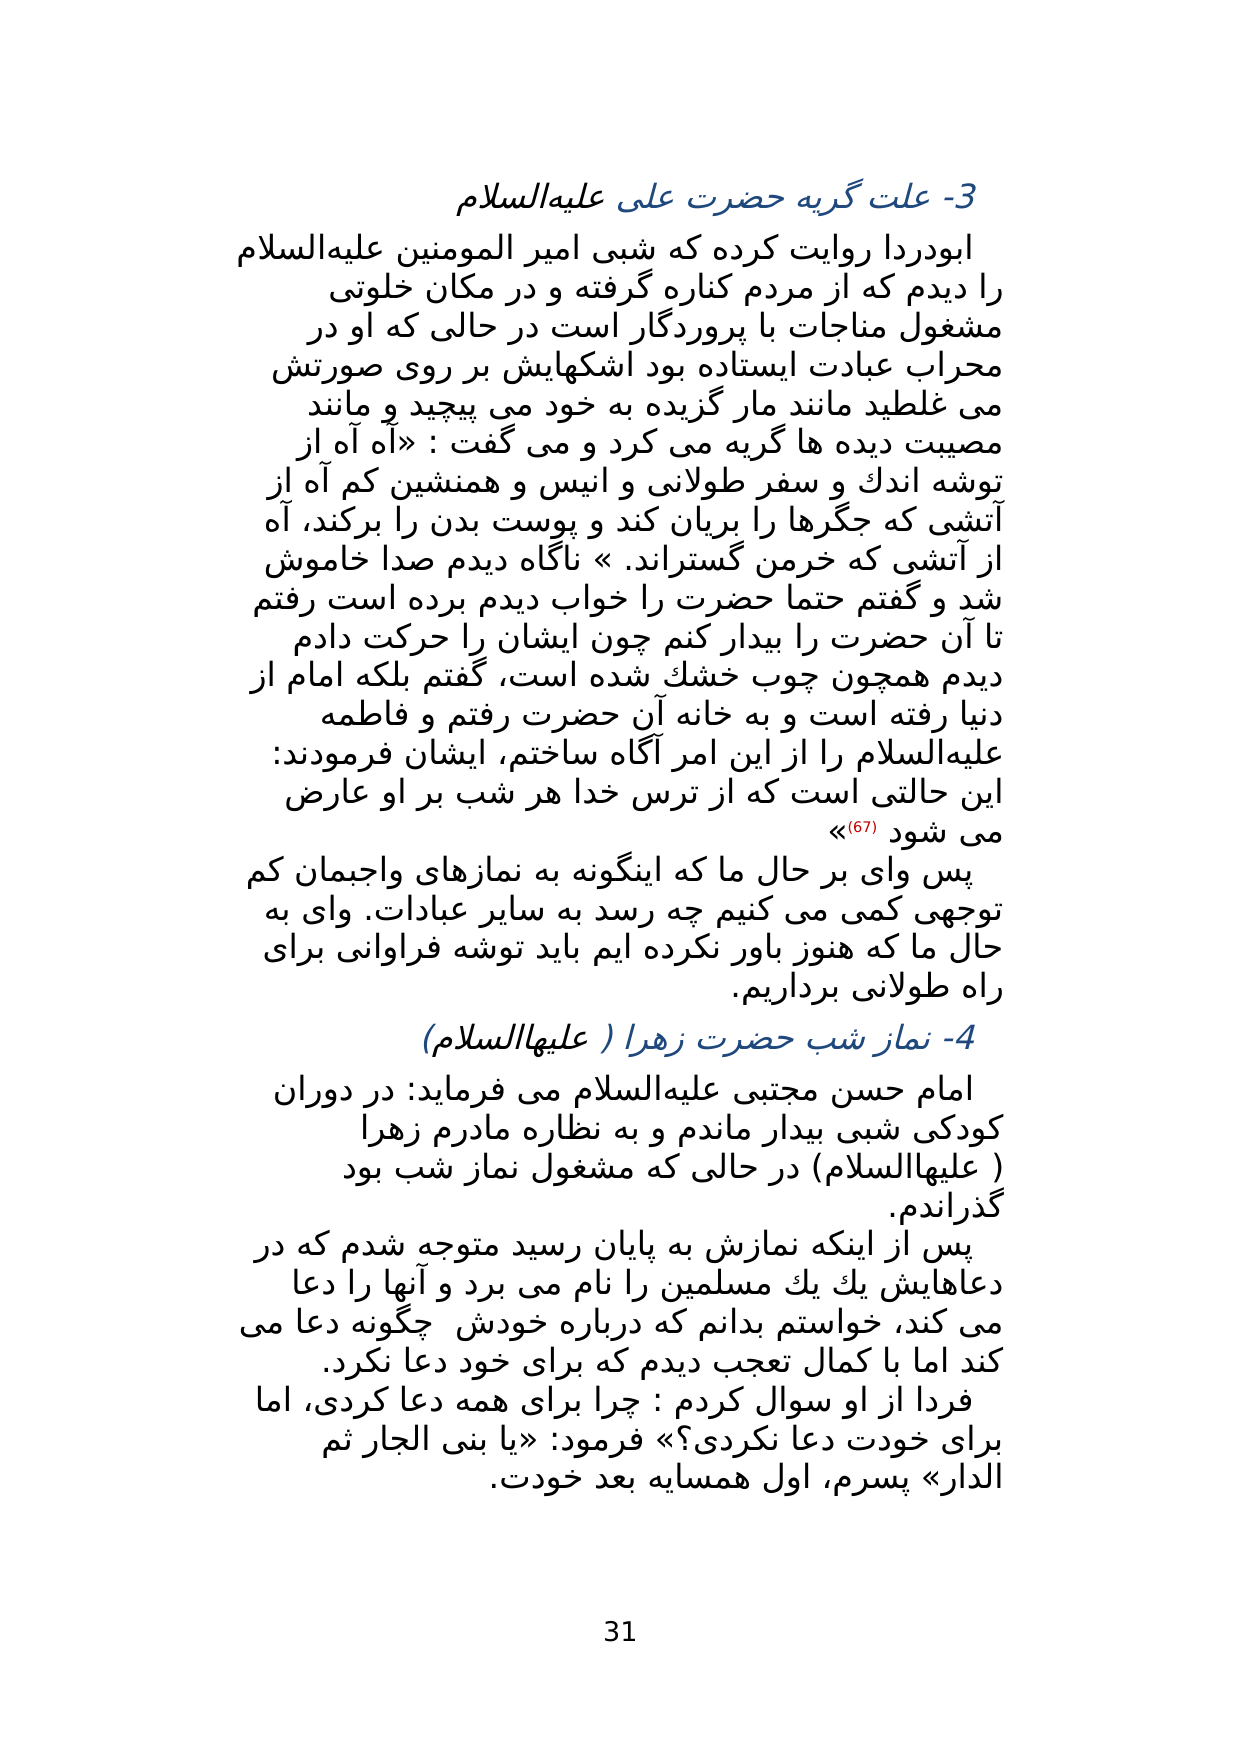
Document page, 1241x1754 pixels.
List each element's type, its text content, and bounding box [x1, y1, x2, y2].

text ابودردا روايت كرده كه شبى امير المومنين عليه‌السلام را ديدم كه از مردم كناره گرفته و در مكان خلوتى مشغول مناجات با پروردگار است در حالى كه او در محراب عبادت ايستاده بود اشكهايش بر روى صورتش مى غلطيد مانند مار گزيده به خود مى پيچيد و مانند مصيبت ديده ها گريه مى كرد و مى گفت : «آه آه از توشه اندك و سفر طولانى و انيس و همنشين كم آه از آتشى كه جگرها را بريان كند و پوست بدن را بركند، آه از آتشى كه خرمن گستراند. » ناگاه ديدم صدا خاموش شد و گفتم حتما حضرت را خواب ديدم برده است رفتم تا آن حضرت را بيدار كنم چون ايشان را حركت دادم ديدم همچون چوب خشك شده است، گفتم بلكه امام از دنيا رفته است و به خانه آن حضرت رفتم و فاطمه عليه‌السلام را از اين امر آگاه ساختم، ايشان فرمودند: اين حالتى است كه از ترس خدا هر شب بر او عارض ‍ مى شود (67)» [236, 228, 1004, 850]
subtitle 3- علت گريه حضرت على عليه‌السلام [236, 177, 1004, 216]
text پس از اينكه نمازش به پايان رسيد متوجه شدم كه در دعاهايش يك يك مسلمين را نام مى برد و آنها را دعا مى كند، خواستم بدانم كه درباره خودش ‍ چگونه دعا مى كند اما با كمال تعجب ديدم كه براى خود دعا نكرد. [236, 1225, 1004, 1380]
subtitle 4- نماز شب حضرت زهرا ( عليها‌السلام) [236, 1018, 1004, 1057]
text فردا از او سوال كردم : چرا براى همه دعا كردى، اما براى خودت دعا نكردى؟» فرمود: «يا بنى الجار ثم الدار» پسرم، اول همسايه بعد خودت. [236, 1380, 1004, 1497]
text امام حسن مجتبى عليه‌السلام مى فرمايد: در دوران كودكى شبى بيدار ماندم و به نظاره مادرم زهرا ( عليها‌السلام) در حالى كه مشغول نماز شب بود گذراندم. [236, 1069, 1004, 1225]
text پس واى بر حال ما كه اينگونه به نمازهاى واجبمان كم توجهى كمى مى كنيم چه رسد به ساير عبادات. واى به حال ما كه هنوز باور نكرده ايم بايد توشه فراوانى براى راه طولانى برداريم. [236, 850, 1004, 1006]
